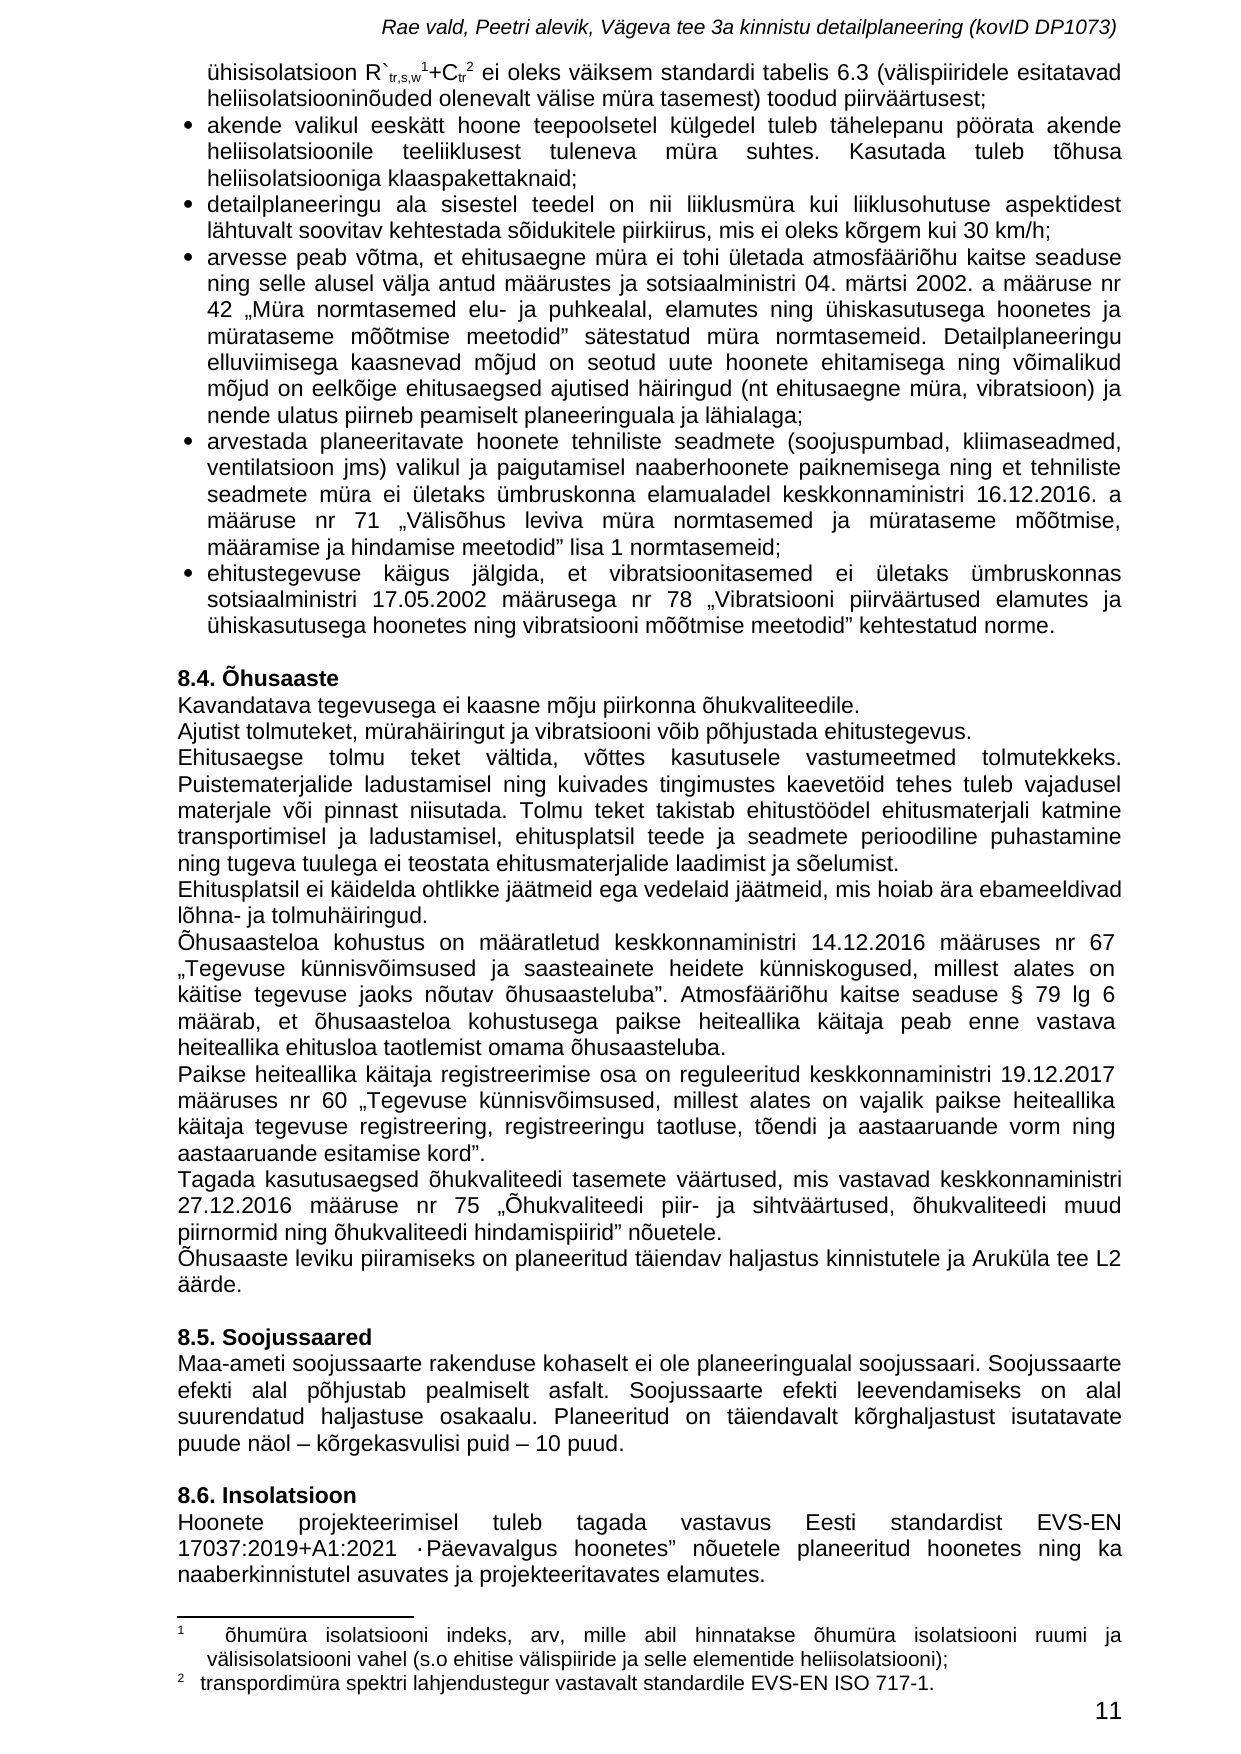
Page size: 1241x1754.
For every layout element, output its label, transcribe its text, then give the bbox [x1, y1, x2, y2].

subtitle Insolatsioon [177, 1482, 1122, 1508]
text Kavandatava tegevusega ei kaasne mõju piirkonna õhukvaliteedile. [177, 692, 1122, 718]
text Ehitusplatsil ei käidelda ohtlikke jäätmeid ega vedelaid jäätmeid, mis hoiab ära ebameeldivad lõhna- ja tolmuhäiringud. [177, 876, 1122, 929]
text Hoonete projekteerimisel tuleb tagada vastavus Eesti standardist EVS-EN 17037:2019+A1:2021 ٠Päevavalgus hoonetes” nõuetele planeeritud hoonetes ning ka naaberkinnistutel asuvates ja projekteeritavates elamutes. [177, 1508, 1122, 1588]
list ehitustegevuse käigus jälgida, et vibratsioonitasemed ei ületaks ümbruskonnas sotsiaalministri 17.05.2002 määrusega nr 78 „Vibratsiooni piirväärtused elamutes ja ühiskasutusega hoonetes ning vibratsiooni mõõtmise meetodid” kehtestatud norme. [184, 560, 1122, 639]
text Õhusaasteloa kohustus on määratletud keskkonnaministri 14.12.2016 määruses nr 67 „Tegevuse künnisvõimsused ja saasteainete heidete künniskogused, millest alates on käitise tegevuse jaoks nõutav õhusaasteluba”. Atmosfääriõhu kaitse seaduse § 79 lg 6 määrab, et õhusaasteloa kohustusega paikse heiteallika käitaja peab enne vastava heiteallika ehitusloa taotlemist omama õhusaasteluba. [177, 929, 1116, 1061]
subtitle Soojussaared [177, 1324, 1122, 1350]
text Ajutist tolmuteket, mürahäiringut ja vibratsiooni võib põhjustada ehitustegevus. [177, 718, 1122, 744]
text Ehitusaegse tolmu teket vältida, võttes kasutusele vastumeetmed tolmutekkeks. Puistematerjalide ladustamisel ning kuivades tingimustes kaevetöid tehes tuleb vajadusel materjale või pinnast niisutada. Tolmu teket takistab ehitustöödel ehitusmaterjali katmine transportimisel ja ladustamisel, ehitusplatsil teede ja seadmete perioodiline puhastamine ning tugeva tuulega ei teostata ehitusmaterjalide laadimist ja sõelumist. [177, 744, 1122, 876]
text Õhusaaste leviku piiramiseks on planeeritud täiendav haljastus kinnistutele ja Aruküla tee L2 äärde. [177, 1245, 1122, 1298]
subtitle Õhusaaste [177, 665, 1122, 692]
list akende valikul eeskätt hoone teepoolsetel külgedel tuleb tähelepanu pöörata akende heliisolatsioonile teeliiklusest tuleneva müra suhtes. Kasutada tuleb tõhusa heliisolatsiooniga klaaspakettaknaid; [184, 112, 1122, 191]
text Tagada kasutusaegsed õhukvaliteedi tasemete väärtused, mis vastavad keskkonnaministri 27.12.2016 määruse nr 75 „Õhukvaliteedi piir- ja sihtväärtused, õhukvaliteedi muud piirnormid ning õhukvaliteedi hindamispiirid” nõuetele. [177, 1166, 1122, 1245]
list detailplaneeringu ala sisestel teedel on nii liiklusmüra kui liiklusohutuse aspektidest lähtuvalt soovitav kehtestada sõidukitele piirkiirus, mis ei oleks kõrgem kui 30 km/h; [184, 191, 1122, 243]
list arvestada planeeritavate hoonete tehniliste seadmete (soojuspumbad, kliimaseadmed, ventilatsioon jms) valikul ja paigutamisel naaberhoonete paiknemisega ning et tehniliste seadmete müra ei ületaks ümbruskonna elamualadel keskkonnaministri 16.12.2016. a määruse nr 71 „Välisõhus leviva müra normtasemed ja mürataseme mõõtmise, määramise ja hindamise meetodid” lisa 1 normtasemeid; [184, 428, 1122, 560]
list arvesse peab võtma, et ehitusaegne müra ei tohi ületada atmosfääriõhu kaitse seaduse ning selle alusel välja antud määrustes ja sotsiaalministri 04. märtsi 2002. a määruse nr 42 „Müra normtasemed elu- ja puhkealal, elamutes ning ühiskasutusega hoonetes ja mürataseme mõõtmise meetodid” sätestatud müra normtasemeid. Detailplaneeringu elluviimisega kaasnevad mõjud on seotud uute hoonete ehitamisega ning võimalikud mõjud on eelkõige ehitusaegsed ajutised häiringud (nt ehitusaegne müra, vibratsioon) ja nende ulatus piirneb peamiselt planeeringuala ja lähialaga; [184, 243, 1122, 428]
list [184, 59, 1122, 112]
text Paikse heiteallika käitaja registreerimise osa on reguleeritud keskkonnaministri 19.12.2017 määruses nr 60 „Tegevuse künnisvõimsused, millest alates on vajalik paikse heiteallika käitaja tegevuse registreering, registreeringu taotluse, tõendi ja aastaaruande vorm ning aastaaruande esitamise kord”. [177, 1061, 1116, 1166]
text Maa-ameti soojussaarte rakenduse kohaselt ei ole planeeringualal soojussaari. Soojussaarte efekti alal põhjustab pealmiselt asfalt. Soojussaarte efekti leevendamiseks on alal suurendatud haljastuse osakaalu. Planeeritud on täiendavalt kõrghaljastust isutatavate puude näol – kõrgekasvulisi puid – 10 puud. [177, 1350, 1122, 1456]
